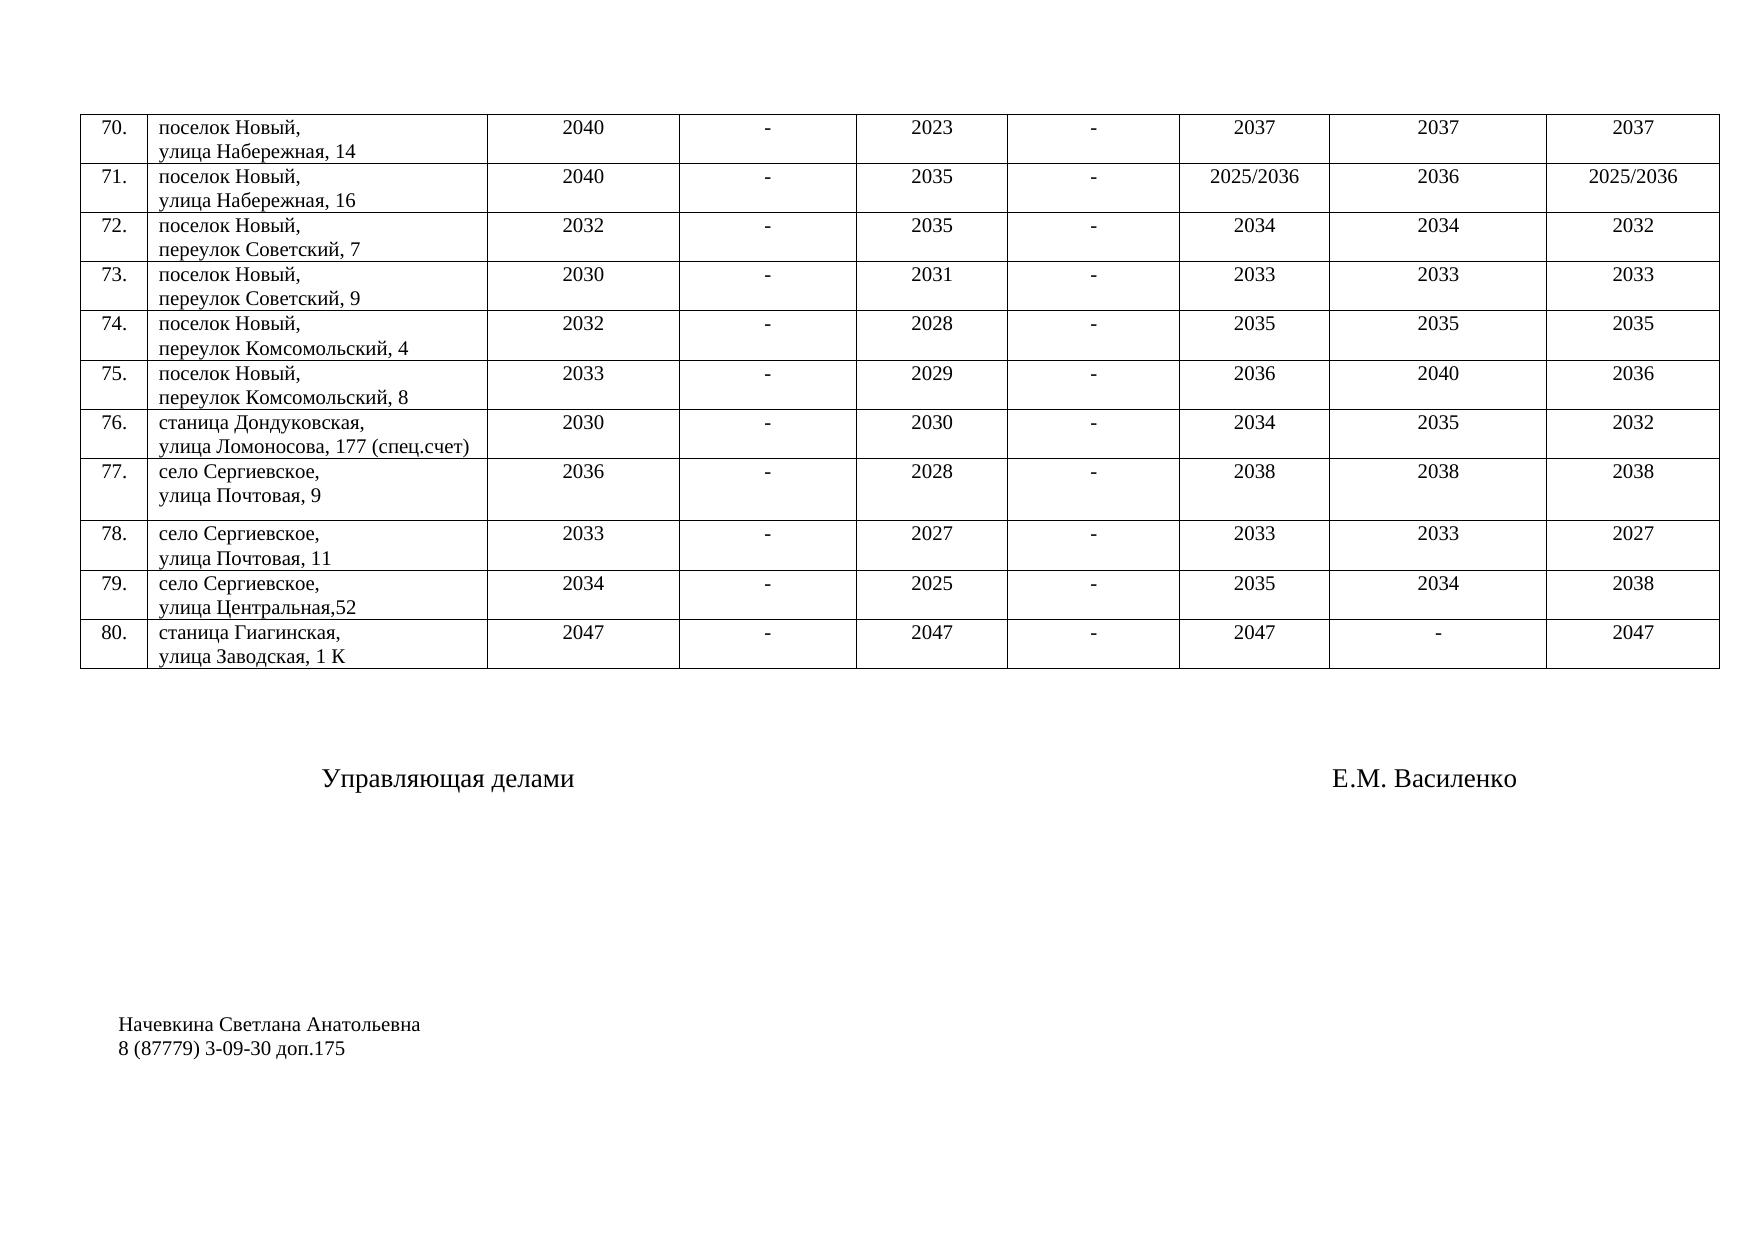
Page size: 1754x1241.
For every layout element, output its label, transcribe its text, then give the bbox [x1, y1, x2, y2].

table_cell 2033 [1330, 521, 1546, 569]
table_cell 72. [81, 213, 147, 261]
table_cell 2040 [488, 115, 679, 163]
table_cell 2040 [488, 164, 679, 212]
table_cell 2028 [857, 459, 1007, 520]
table_cell - [1008, 361, 1179, 409]
table_cell - [680, 361, 856, 409]
table_cell 2027 [857, 521, 1007, 569]
table_cell - [680, 459, 856, 520]
table_cell 2032 [488, 213, 679, 261]
table_cell - [1008, 410, 1179, 458]
table_cell 2030 [488, 262, 679, 310]
table_cell - [1008, 459, 1179, 520]
table_cell 2036 [488, 459, 679, 520]
table_cell - [680, 164, 856, 212]
table_cell 2040 [1330, 361, 1546, 409]
table_cell - [1008, 311, 1179, 359]
table_cell 2030 [488, 410, 679, 458]
table_cell 2047 [857, 620, 1007, 668]
table_cell село Сергиевское, улица Почтовая, 11 [148, 521, 487, 569]
table_cell 2033 [1180, 521, 1329, 569]
table_cell 2032 [1547, 213, 1719, 261]
table_cell - [1008, 164, 1179, 212]
table_cell 2030 [857, 410, 1007, 458]
table_cell 2029 [857, 361, 1007, 409]
table_cell 70. [81, 115, 147, 163]
table_cell 2034 [1330, 213, 1546, 261]
table_cell 2028 [857, 311, 1007, 359]
table_cell станица Дондуковская, улица Ломоносова, 177 (спец.счет) [148, 410, 487, 458]
table_cell 2036 [1180, 361, 1329, 409]
table_cell 2035 [857, 164, 1007, 212]
table_cell - [680, 213, 856, 261]
table_cell 2033 [1180, 262, 1329, 310]
table_cell 2036 [1547, 361, 1719, 409]
table_cell 76. [81, 410, 147, 458]
table_cell поселок Новый, переулок Комсомольский, 4 [148, 311, 487, 359]
table_cell 2034 [1180, 213, 1329, 261]
text Управляющая делами Е.М. Василенко [118, 762, 1636, 793]
table_cell 2037 [1180, 115, 1329, 163]
table_cell 2034 [1330, 571, 1546, 619]
table_cell - [1008, 620, 1179, 668]
table_cell 77. [81, 459, 147, 520]
table_cell - [680, 311, 856, 359]
table_cell поселок Новый, переулок Комсомольский, 8 [148, 361, 487, 409]
table_cell - [680, 262, 856, 310]
table_cell - [680, 571, 856, 619]
table_cell 2038 [1547, 571, 1719, 619]
table_cell 2023 [857, 115, 1007, 163]
table_cell поселок Новый, улица Набережная, 16 [148, 164, 487, 212]
table_cell поселок Новый, улица Набережная, 14 [148, 115, 487, 163]
table_cell 2035 [1330, 410, 1546, 458]
table_cell 2033 [1547, 262, 1719, 310]
table_cell 2034 [488, 571, 679, 619]
table_cell село Сергиевское, улица Почтовая, 9 [148, 459, 487, 520]
table_cell 73. [81, 262, 147, 310]
table_cell - [1330, 620, 1546, 668]
table_cell 2032 [1547, 410, 1719, 458]
table_cell 2037 [1547, 115, 1719, 163]
table_cell поселок Новый, переулок Советский, 7 [148, 213, 487, 261]
table_cell 2033 [488, 361, 679, 409]
table_cell 2047 [1180, 620, 1329, 668]
table_cell 80. [81, 620, 147, 668]
table_cell 2033 [488, 521, 679, 569]
table_cell 2038 [1330, 459, 1546, 520]
table_cell 71. [81, 164, 147, 212]
table_cell 2025/2036 [1547, 164, 1719, 212]
table_cell 2035 [1180, 571, 1329, 619]
table_cell 2047 [1547, 620, 1719, 668]
table_cell станица Гиагинская, улица Заводская, 1 К [148, 620, 487, 668]
table_cell - [1008, 213, 1179, 261]
text Начевкина Светлана Анатольевна [118, 1011, 1636, 1036]
table_cell 2034 [1180, 410, 1329, 458]
table_cell 2035 [1180, 311, 1329, 359]
table_cell 75. [81, 361, 147, 409]
table_cell - [1008, 262, 1179, 310]
table_cell - [680, 521, 856, 569]
table_cell 2032 [488, 311, 679, 359]
table_cell поселок Новый, переулок Советский, 9 [148, 262, 487, 310]
table_cell село Сергиевское, улица Центральная,52 [148, 571, 487, 619]
table_cell - [1008, 115, 1179, 163]
table_cell 2037 [1330, 115, 1546, 163]
table_cell 2031 [857, 262, 1007, 310]
table_cell - [680, 410, 856, 458]
table_cell 78. [81, 521, 147, 569]
table_cell 2025 [857, 571, 1007, 619]
table_cell 2036 [1330, 164, 1546, 212]
table_cell - [680, 620, 856, 668]
table_cell 2038 [1547, 459, 1719, 520]
text 8 (87779) 3-09-30 доп.175 [118, 1036, 1636, 1059]
table_cell 2025/2036 [1180, 164, 1329, 212]
table_cell 2033 [1330, 262, 1546, 310]
table_cell - [1008, 521, 1179, 569]
table_cell 2035 [1547, 311, 1719, 359]
table_cell 2038 [1180, 459, 1329, 520]
table_cell 2027 [1547, 521, 1719, 569]
table_cell - [1008, 571, 1179, 619]
table_cell 79. [81, 571, 147, 619]
table_cell 2035 [857, 213, 1007, 261]
table_cell 2047 [488, 620, 679, 668]
table_cell 74. [81, 311, 147, 359]
table_cell 2035 [1330, 311, 1546, 359]
table_cell - [680, 115, 856, 163]
